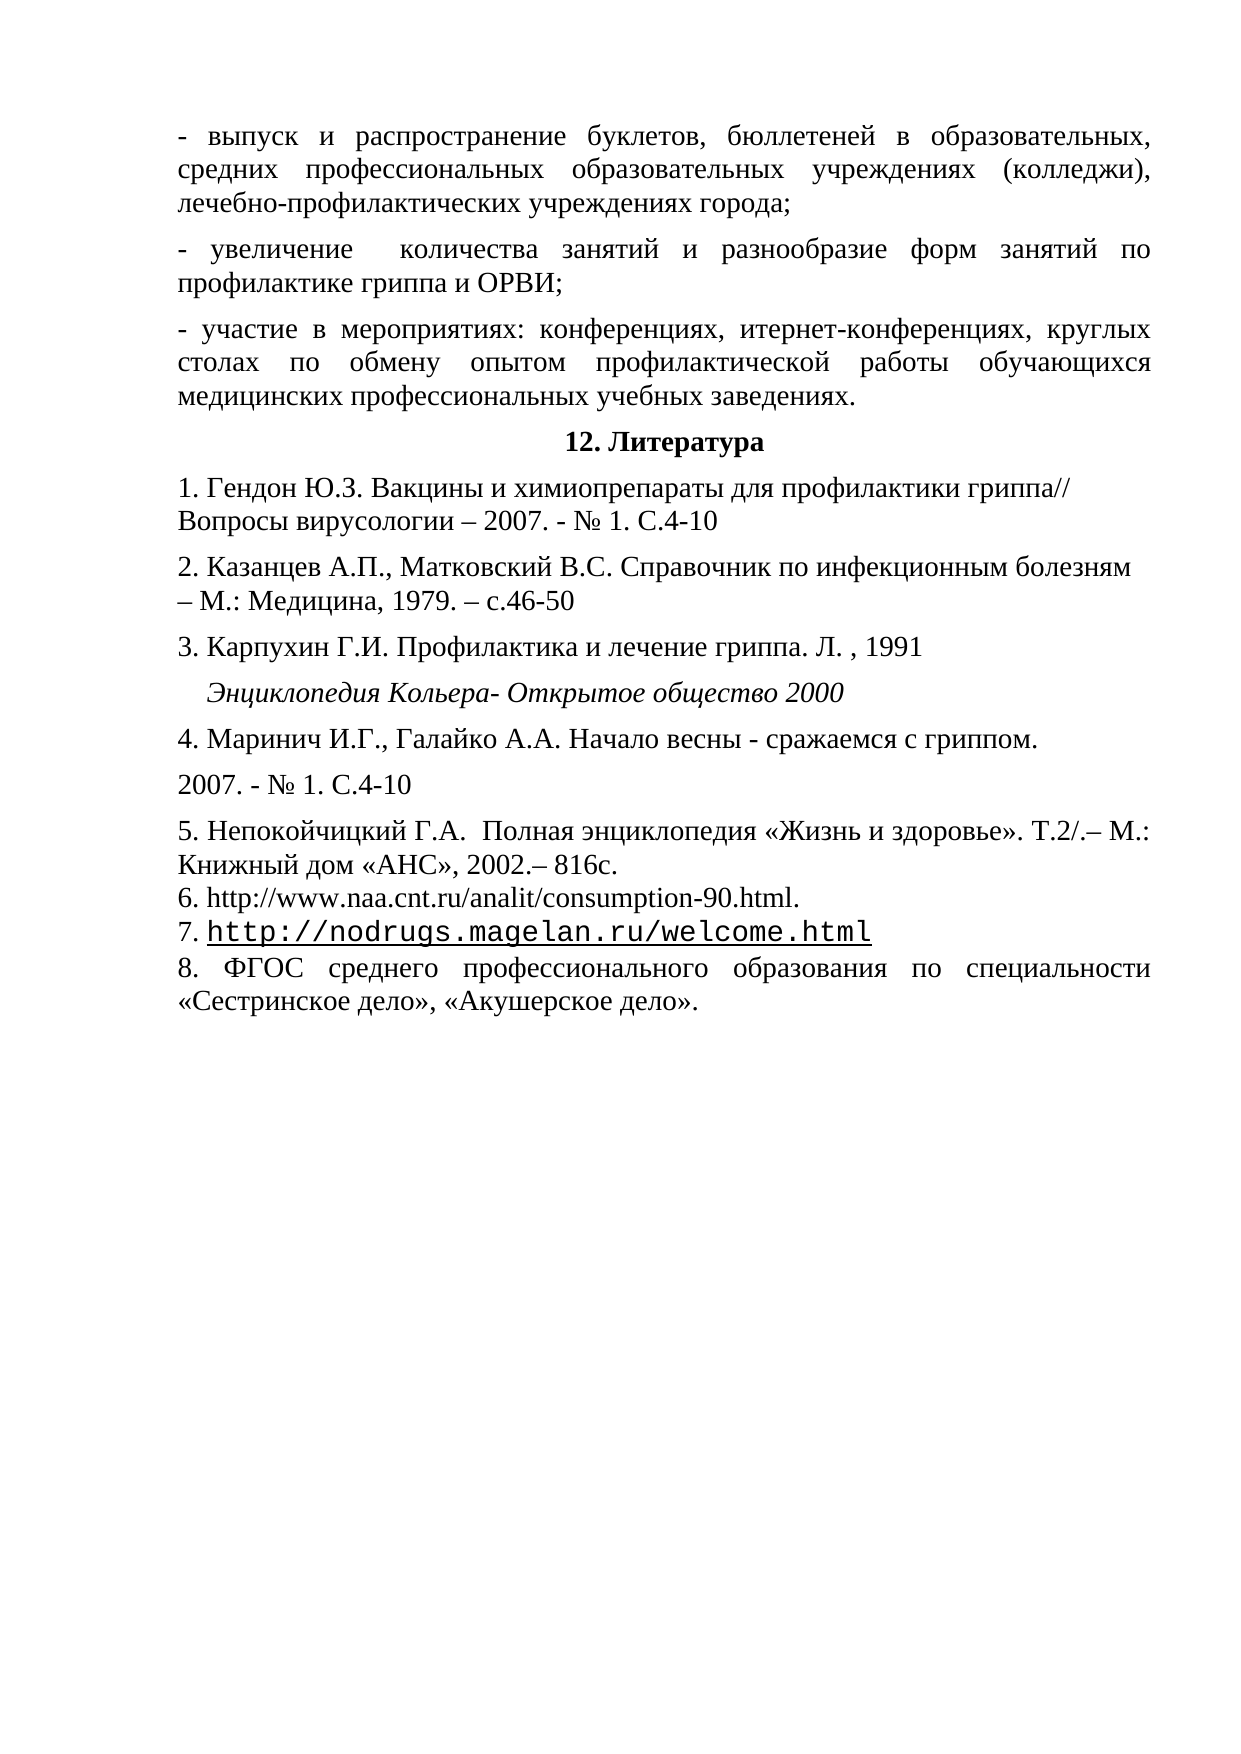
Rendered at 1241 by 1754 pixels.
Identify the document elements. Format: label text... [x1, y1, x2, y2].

text 5. Непокойчицкий Г.А. Полная энциклопедия «Жизнь и здоровье». Т.2/.– М.: Книжный дом «АНС», 2002.– 816с. [177, 813, 1152, 880]
text Энциклопедия Кольера- Открытое общество 2000 [177, 675, 1152, 709]
text 6. http://www.naa.cnt.ru/analit/consumption-90.html. [177, 880, 1152, 914]
text - участие в мероприятиях: конференциях, итернет-конференциях, круглых столах по обмену опытом профилактической работы обучающихся медицинских профессиональных учебных заведениях. [177, 311, 1152, 411]
text 1. Гендон Ю.З. Вакцины и химиопрепараты для профилактики гриппа// Вопросы вирусологии – 2007. - № 1. С.4-10 [177, 470, 1152, 537]
text 3. Карпухин Г.И. Профилактика и лечение гриппа. Л. , 1991 [177, 629, 1152, 663]
text - увеличение количества занятий и разнообразие форм занятий по профилактике гриппа и ОРВИ; [177, 231, 1152, 298]
text 2. Казанцев А.П., Матковский В.С. Справочник по инфекционным болезням – М.: Медицина, 1979. – с.46-50 [177, 549, 1152, 617]
text 4. Маринич И.Г., Галайко А.А. Начало весны - сражаемся с гриппом. [177, 721, 1152, 755]
text 2007. - № 1. С.4-10 [177, 767, 1152, 801]
text - выпуск и распространение буклетов, бюллетеней в образовательных, средних профессиональных образовательных учреждениях (колледжи), лечебно-профилактических учреждениях города; [177, 118, 1152, 219]
text 12. Литература [177, 424, 1152, 457]
text 7. http://nodrugs.magelan.ru/welcome.html [177, 914, 1152, 950]
text 8. ФГОС среднего профессионального образования по специальности «Сестринское дело», «Акушерское дело». [177, 950, 1152, 1017]
